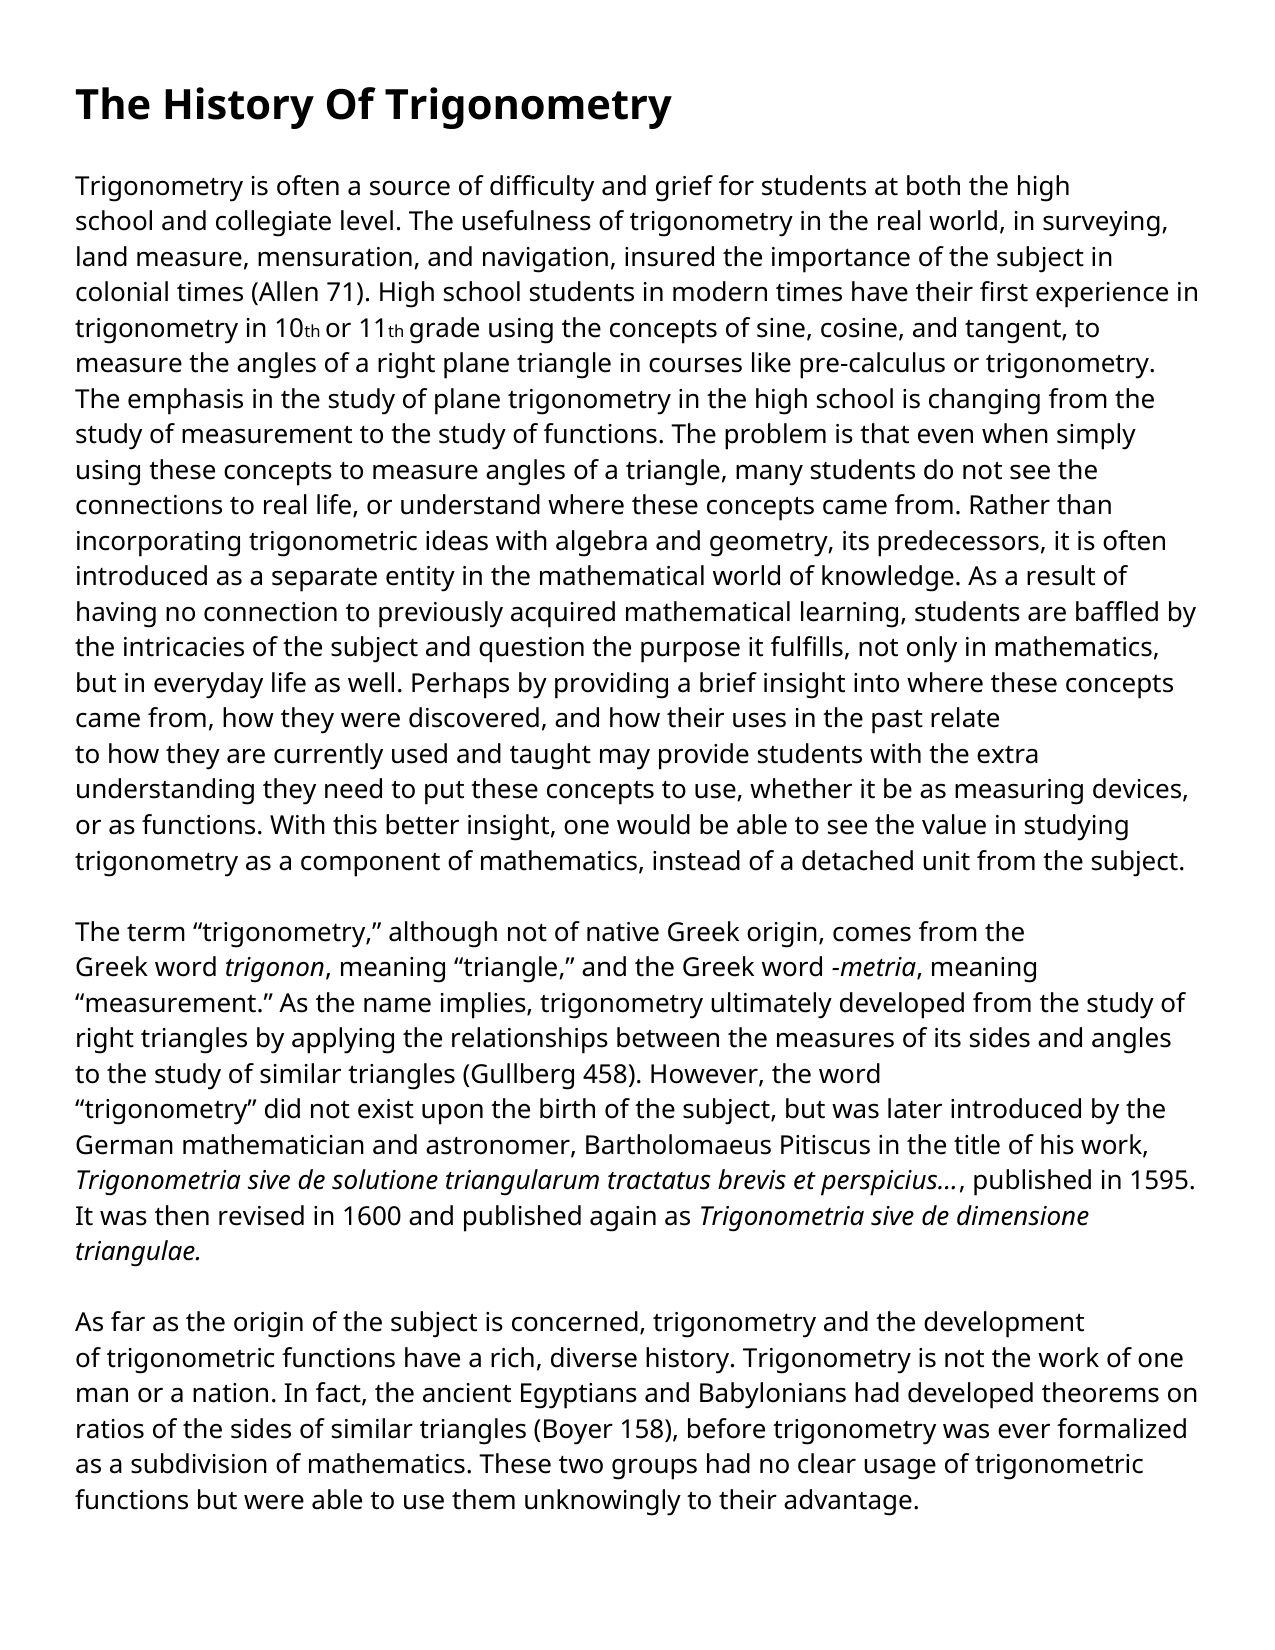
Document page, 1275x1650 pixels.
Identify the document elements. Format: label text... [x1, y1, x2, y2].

text As far as the origin of the subject is concerned, trigonometry and the development [75, 1304, 1200, 1339]
text “trigonometry” did not exist upon the birth of the subject, but was later introduced by the German mathematician and astronomer, Bartholomaeus Pitiscus in the title of his work, Trigonometria sive de solutione triangularum tractatus brevis et perspicius…, published in 1595. It was then revised in 1600 and published again as Trigonometria sive de dimensione triangulae. [75, 1091, 1200, 1268]
text “measurement.” As the name implies, trigonometry ultimately developed from the study of right triangles by applying the relationships between the measures of its sides and angles to the study of similar triangles (Gullberg 458). However, the word [75, 984, 1200, 1091]
text Greek word trigonon, meaning “triangle,” and the Greek word -metria, meaning [75, 949, 1200, 984]
text school and collegiate level. The usefulness of trigonometry in the real world, in surveying, land measure, mensuration, and navigation, insured the importance of the subject in colonial times (Allen 71). High school students in modern times have their first experience in trigonometry in 10th or 11th grade using the concepts of sine, cosine, and tangent, to measure the angles of a right plane triangle in courses like pre-calculus or trigonometry. The emphasis in the study of plane trigonometry in the high school is changing from the study of measurement to the study of functions. The problem is that even when simply using these concepts to measure angles of a triangle, many students do not see the connections to real life, or understand where these concepts came from. Rather than incorporating trigonometric ideas with algebra and geometry, its predecessors, it is often introduced as a separate entity in the mathematical world of knowledge. As a result of having no connection to previously acquired mathematical learning, students are baffled by the intricacies of the subject and question the purpose it fulfills, not only in mathematics, but in everyday life as well. Perhaps by providing a brief insight into where these concepts came from, how they were discovered, and how their uses in the past relate [75, 203, 1200, 736]
text of trigonometric functions have a rich, diverse history. Trigonometry is not the work of one man or a nation. In fact, the ancient Egyptians and Babylonians had developed theorems on ratios of the sides of similar triangles (Boyer 158), before trigonometry was ever formalized as a subdivision of mathematics. These two groups had no clear usage of trigonometric functions but were able to use them unknowingly to their advantage. [75, 1339, 1200, 1517]
text Trigonometry is often a source of difficulty and grief for students at both the high [75, 167, 1200, 203]
text to how they are currently used and taught may provide students with the extra [75, 736, 1200, 771]
text The History Of Trigonometry [75, 75, 1200, 132]
text understanding they need to put these concepts to use, whether it be as measuring devices, or as functions. With this better insight, one would be able to see the value in studying trigonometry as a component of mathematics, instead of a detached unit from the subject. [75, 771, 1200, 878]
text The term “trigonometry,” although not of native Greek origin, comes from the [75, 913, 1200, 949]
